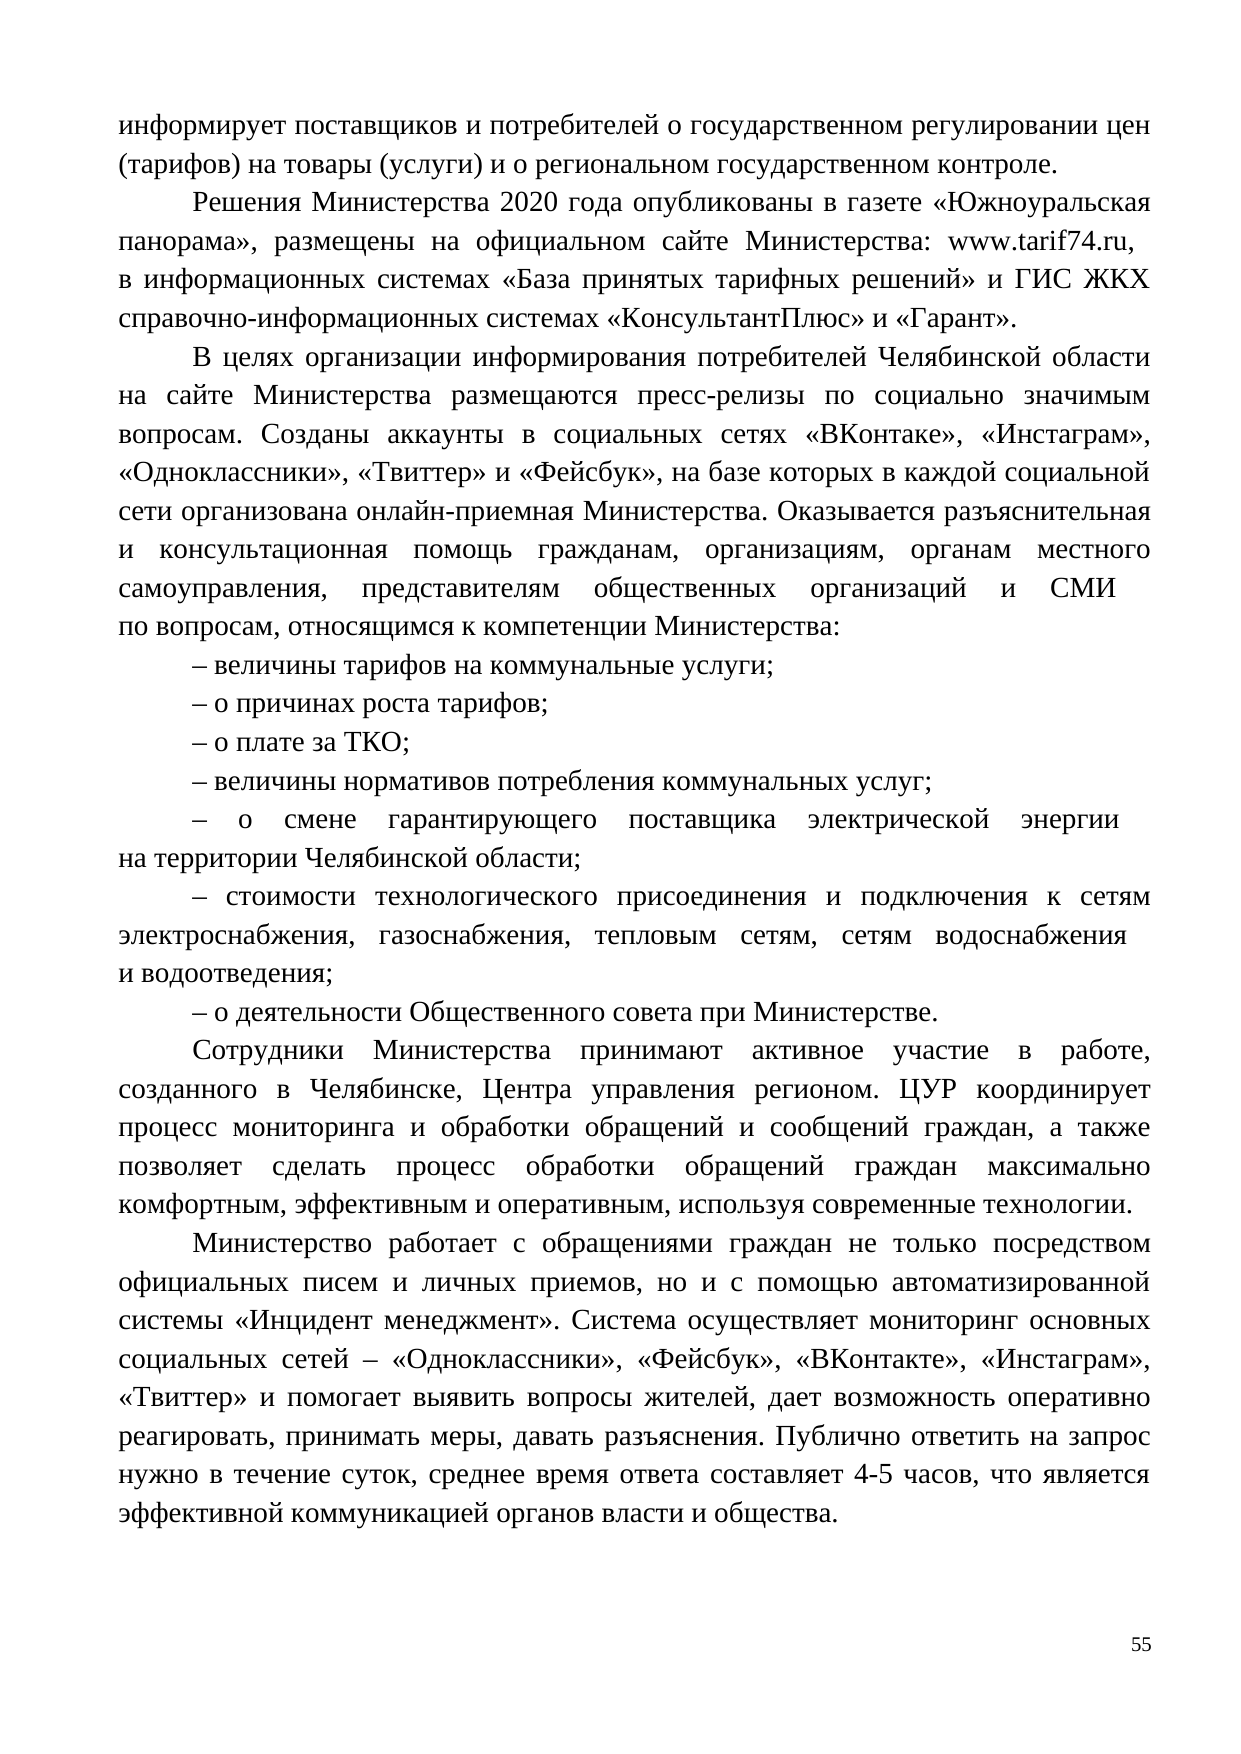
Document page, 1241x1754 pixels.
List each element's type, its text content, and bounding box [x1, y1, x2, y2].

text Министерство работает с обращениями граждан не только посредством официальных писем и личных приемов, но и с помощью автоматизированной системы «Инцидент менеджмент». Система осуществляет мониторинг основных социальных сетей – «Одноклассники», «Фейсбук», «ВКонтакте», «Инстаграм», «Твиттер» и помогает выявить вопросы жителей, дает возможность оперативно реагировать, принимать меры, давать разъяснения. Публично ответить на запрос нужно в течение суток, среднее время ответа составляет 4-5 часов, что является эффективной коммуникацией органов власти и общества. [118, 1225, 1152, 1528]
text Решения Министерства 2020 года опубликованы в газете «Южноуральская панорама», размещены на официальном сайте Министерства: www.tarif74.ru, в информационных системах «База принятых тарифных решений» и ГИС ЖКХ справочно-информационных системах «КонсультантПлюс» и «Гарант». [118, 184, 1152, 334]
text – величины тарифов на коммунальные услуги; [118, 647, 1152, 681]
text Сотрудники Министерства принимают активное участие в работе, созданного в Челябинске, Центра управления регионом. ЦУР координирует процесс мониторинга и обработки обращений и сообщений граждан, а также позволяет сделать процесс обработки обращений граждан максимально комфортным, эффективным и оперативным, используя современные технологии. [118, 1032, 1152, 1220]
text – о причинах роста тарифов; [118, 686, 1152, 719]
text – о плате за ТКО; [118, 724, 1152, 758]
text – о деятельности Общественного совета при Министерстве. [118, 994, 1152, 1027]
text – о смене гарантирующего поставщика электрической энергии на территории Челябинской области; [118, 801, 1152, 873]
text – величины нормативов потребления коммунальных услуг; [118, 763, 1152, 796]
text – стоимости технологического присоединения и подключения к сетям электроснабжения, газоснабжения, тепловым сетям, сетям водоснабжения и водоотведения; [118, 878, 1152, 989]
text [118, 107, 1152, 179]
text В целях организации информирования потребителей Челябинской области на сайте Министерства размещаются пресс-релизы по социально значимым вопросам. Созданы аккаунты в социальных сетях «ВКонтаке», «Инстаграм», «Одноклассники», «Твиттер» и «Фейсбук», на базе которых в каждой социальной сети организована онлайн-приемная Министерства. Оказывается разъяснительная и консультационная помощь гражданам, организациям, органам местного самоуправления, представителям общественных организаций и СМИ по вопросам, относящимся к компетенции Министерства: [118, 339, 1152, 642]
